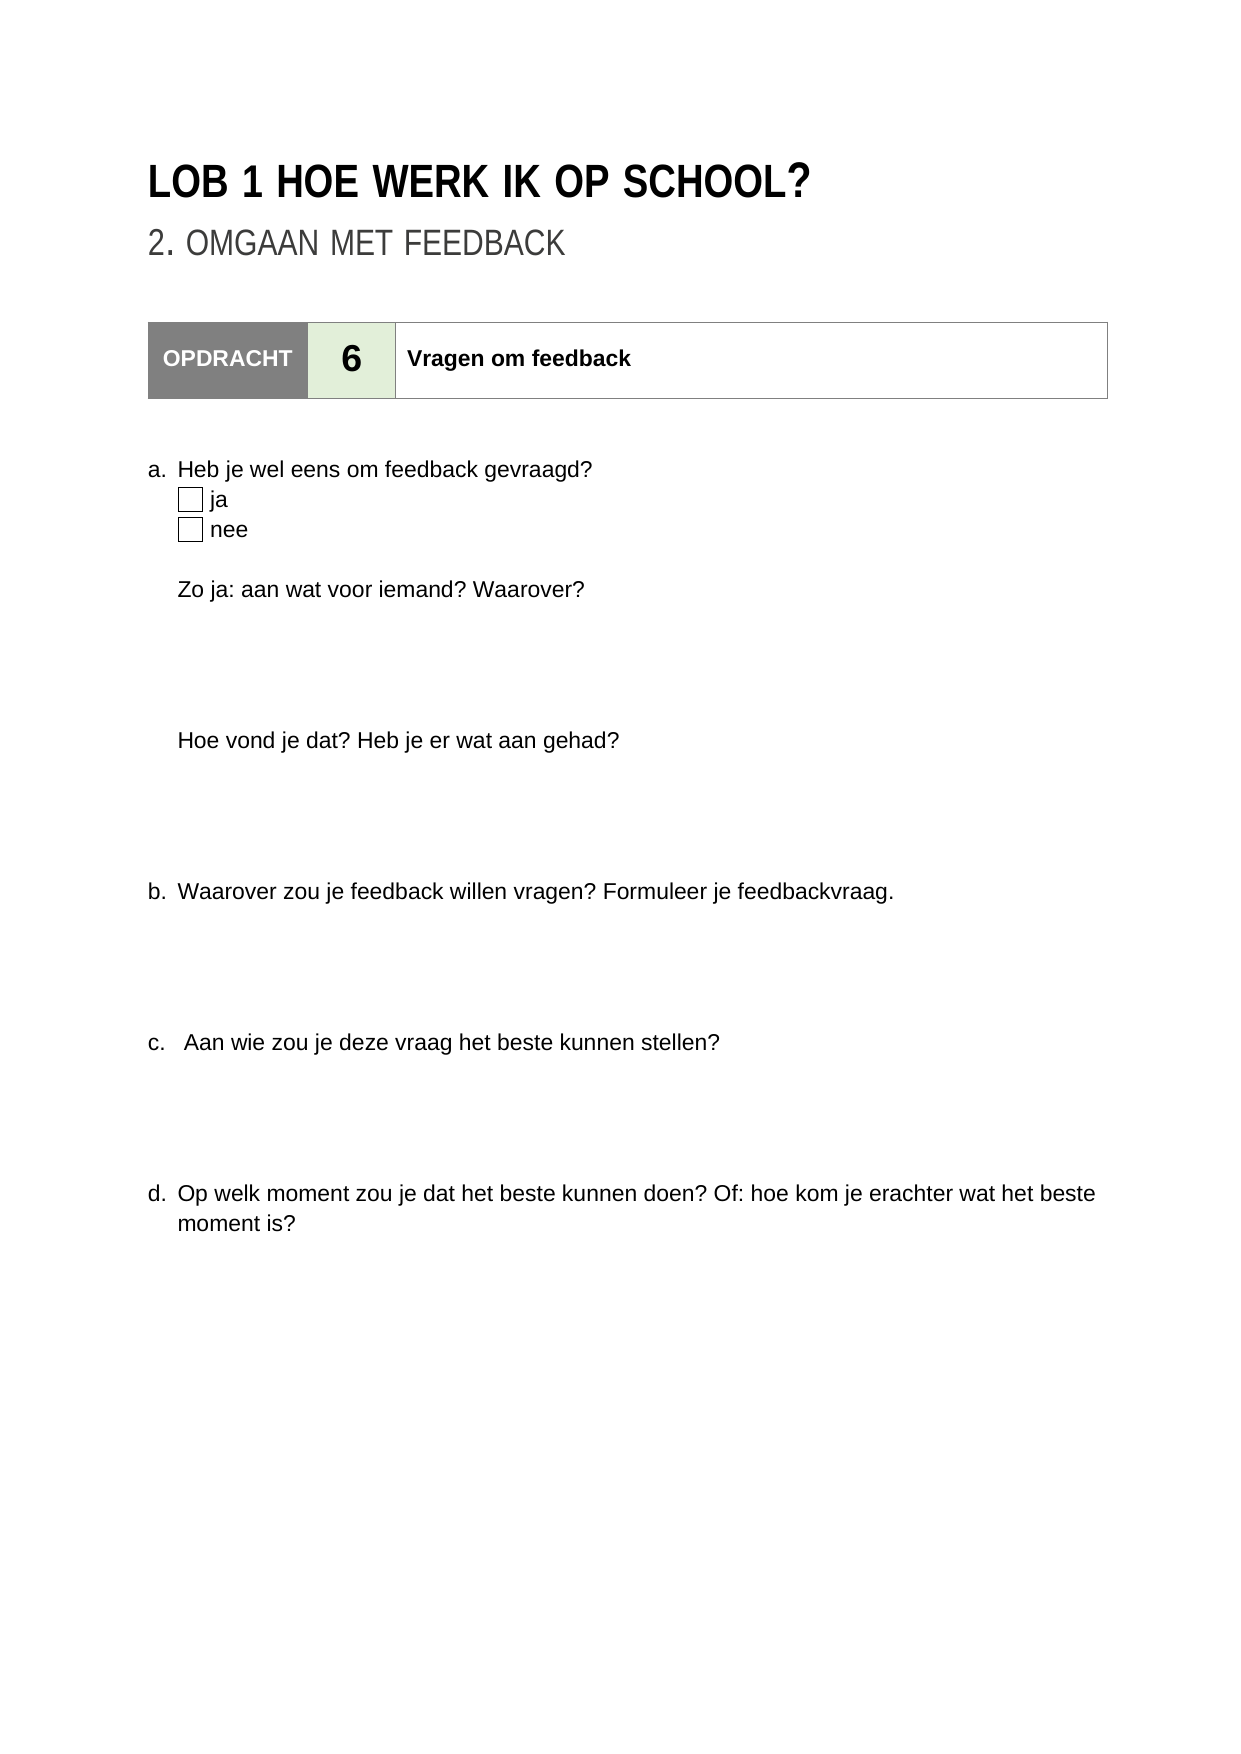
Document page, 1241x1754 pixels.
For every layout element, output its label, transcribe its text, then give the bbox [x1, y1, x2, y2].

text Zo ja: aan wat voor iemand? Waarover? [148, 576, 1097, 603]
list Aan wie zou je deze vraag het beste kunnen stellen? [148, 1029, 1097, 1056]
table_header 6 [308, 323, 395, 398]
table_header OPDRACHT [149, 323, 307, 398]
list Op welk moment zou je dat het beste kunnen doen? Of: hoe kom je erachter wat het beste moment is? [148, 1180, 1097, 1237]
table_header Vragen om feedback [396, 323, 1107, 398]
list Heb je wel eens om feedback gevraagd? ja nee [148, 456, 1097, 542]
text Hoe vond je dat? Heb je er wat aan gehad? [148, 727, 1097, 754]
list Waarover zou je feedback willen vragen? Formuleer je feedbackvraag. [148, 878, 1097, 904]
subtitle lob 1 hoe werk ik op school? [148, 148, 1093, 210]
text 2. omgaan met feedback [148, 212, 1097, 265]
